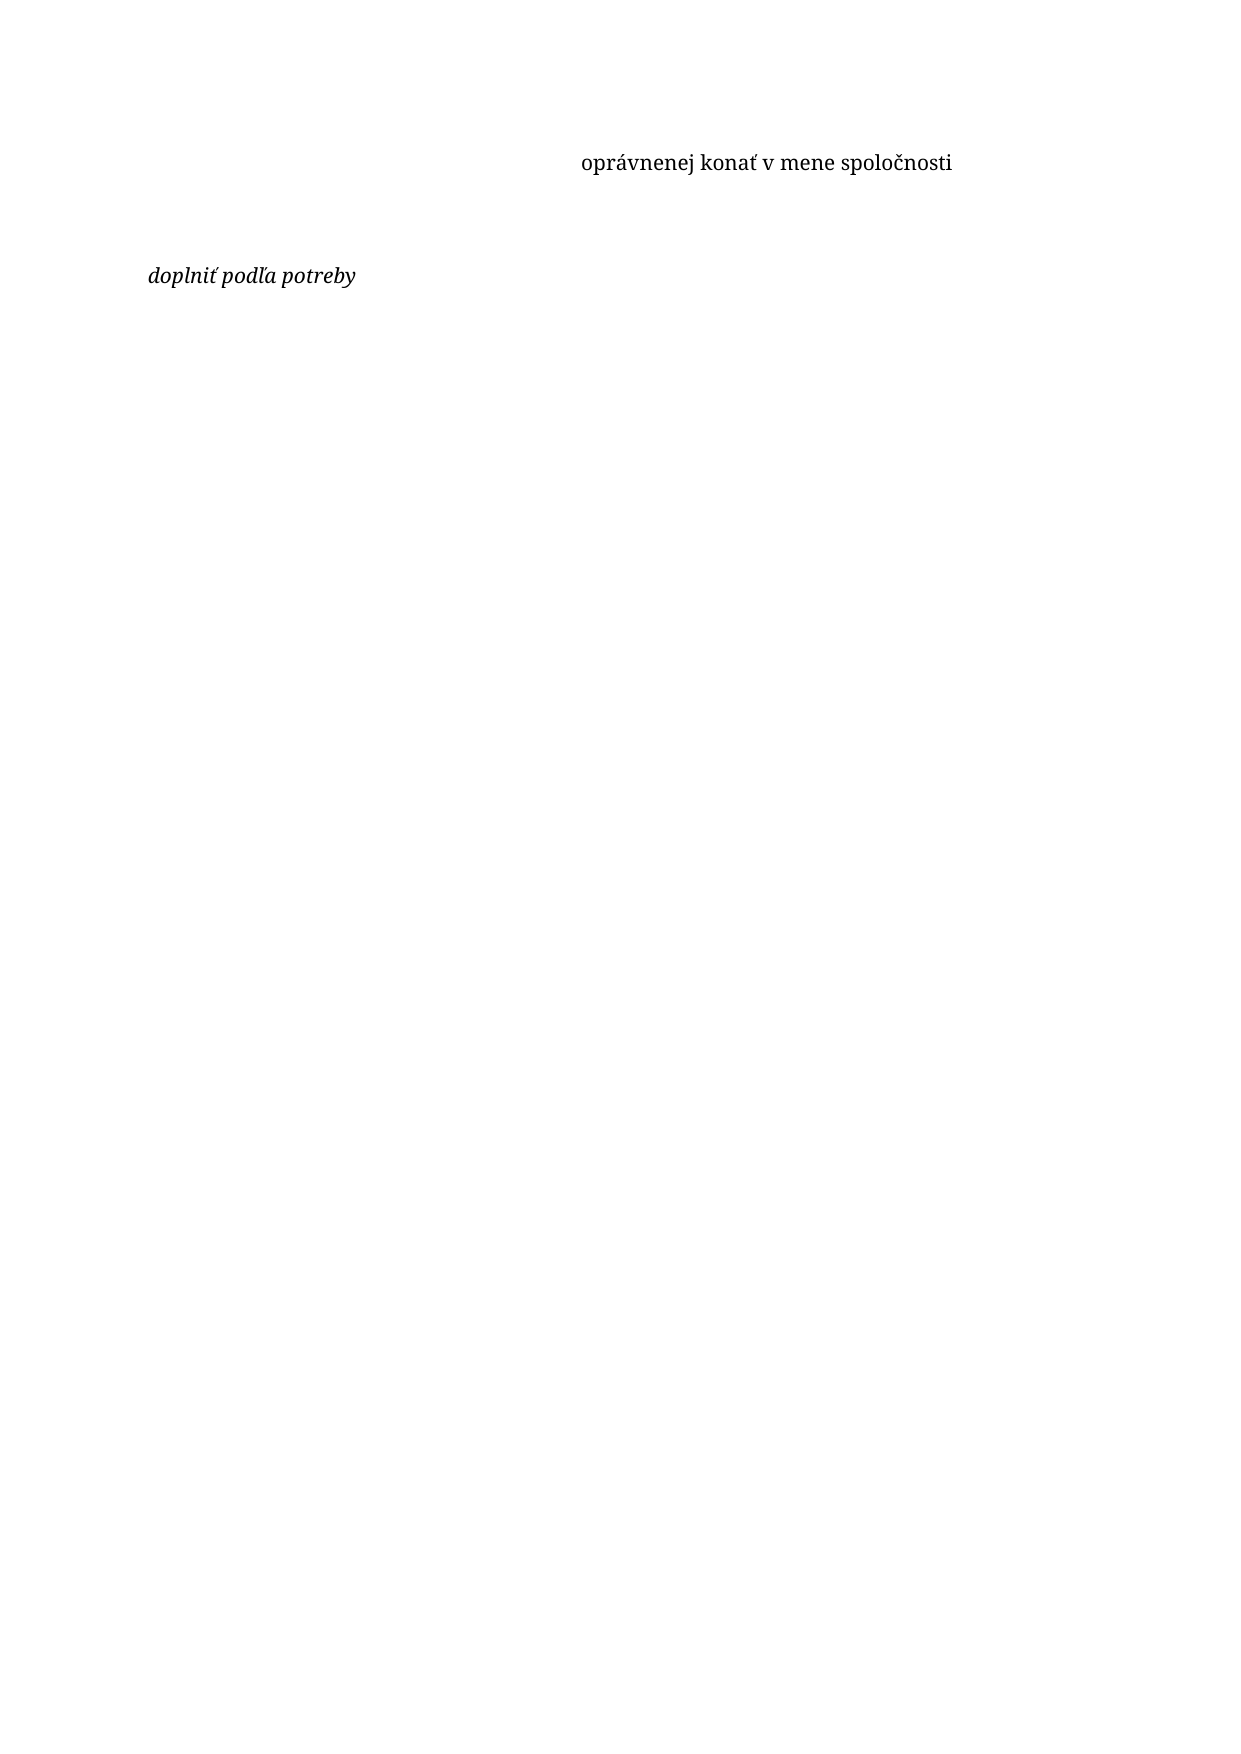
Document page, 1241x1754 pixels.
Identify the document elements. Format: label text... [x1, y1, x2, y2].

text doplniť podľa potreby [148, 261, 1093, 290]
text oprávnenej konať v mene spoločnosti [148, 148, 1093, 176]
